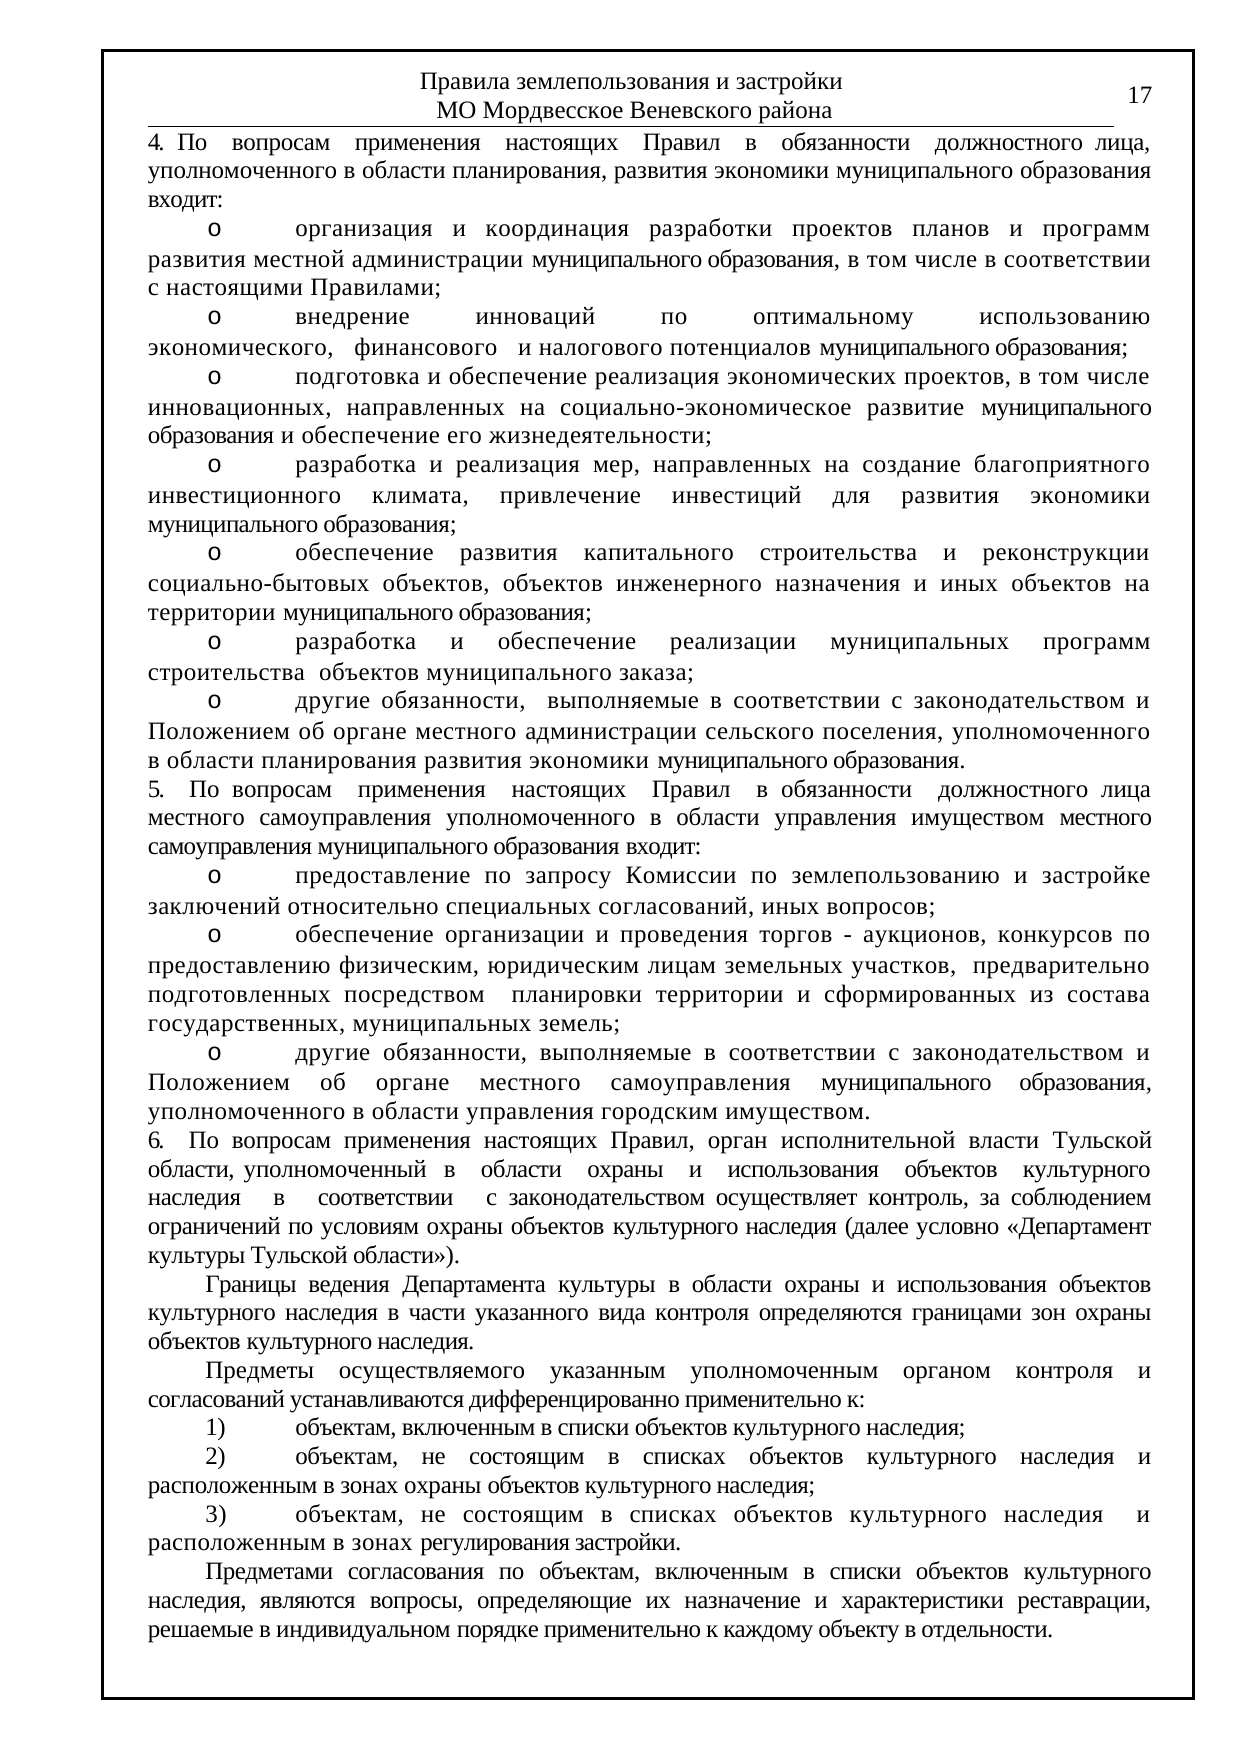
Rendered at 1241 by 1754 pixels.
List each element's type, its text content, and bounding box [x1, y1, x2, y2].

text организация и координация разработки проектов планов и программ развития местной администрации муниципального образования, в том числе в соответствии с настоящими Правилами; [148, 213, 1152, 301]
text другие обязанности, выполняемые в соответствии с законодательством и Положением об органе местного самоуправления муниципального образования, уполномоченного в области управления городским имуществом. [148, 1037, 1152, 1125]
text обеспечение развития капитального строительства и реконструкции социально-бытовых объектов, объектов инженерного назначения и иных объектов на территории муниципального образования; [148, 537, 1152, 626]
text разработка и реализация мер, направленных на создание благоприятного инвестиционного климата, привлечение инвестиций для развития экономики муниципального образования; [148, 449, 1152, 537]
list объектам, не состоящим в списках объектов культурного наследия и расположенным в зонах регулирования застройки. [148, 1499, 1152, 1556]
text 6. По вопросам применения настоящих Правил, орган исполнительной власти Тульской области, уполномоченный в области охраны и использования объектов культурного наследия в соответствии с законодательством осуществляет контроль, за соблюдением ограничений по условиям охраны объектов культурного наследия (далее условно «Департамент культуры Тульской области»). [148, 1125, 1152, 1269]
list объектам, включенным в списки объектов культурного наследия; [148, 1412, 1152, 1441]
text другие обязанности, выполняемые в соответствии с законодательством и Положением об органе местного администрации сельского поселения, уполномоченного в области планирования развития экономики муниципального образования. [148, 685, 1152, 774]
text Предметы осуществляемого указанным уполномоченным органом контроля и согласований устанавливаются дифференцированно применительно к: [148, 1355, 1152, 1412]
text внедрение инноваций по оптимальному использованию экономического, финансового и налогового потенциалов муниципального образования; [148, 301, 1152, 361]
text обеспечение организации и проведения торгов - аукционов, конкурсов по предоставлению физическим, юридическим лицам земельных участков, предварительно подготовленных посредством планировки территории и сформированных из состава государственных, муниципальных земель; [148, 919, 1152, 1037]
text подготовка и обеспечение реализация экономических проектов, в том числе инновационных, направленных на социально-экономическое развитие муниципального образования и обеспечение его жизнедеятельности; [148, 361, 1152, 449]
text предоставление по запросу Комиссии по землепользованию и застройке заключений относительно специальных согласований, иных вопросов; [148, 860, 1152, 919]
text Предметами согласования по объектам, включенным в списки объектов культурного наследия, являются вопросы, определяющие их назначение и характеристики реставрации, решаемые в индивидуальном порядке применительно к каждому объекту в отдельности. [148, 1556, 1152, 1642]
text разработка и обеспечение реализации муниципальных программ строительства объектов муниципального заказа; [148, 626, 1152, 685]
text 5. По вопросам применения настоящих Правил в обязанности должностного лица местного самоуправления уполномоченного в области управления имуществом местного самоуправления муниципального образования входит: [148, 774, 1152, 860]
list объектам, не состоящим в списках объектов культурного наследия и расположенным в зонах охраны объектов культурного наследия; [148, 1441, 1152, 1499]
text 4. По вопросам применения настоящих Правил в обязанности должностного лица, уполномоченного в области планирования, развития экономики муниципального образования входит: [148, 127, 1152, 213]
text Границы ведения Департамента культуры в области охраны и использования объектов культурного наследия в части указанного вида контроля определяются границами зон охраны объектов культурного наследия. [148, 1269, 1152, 1355]
